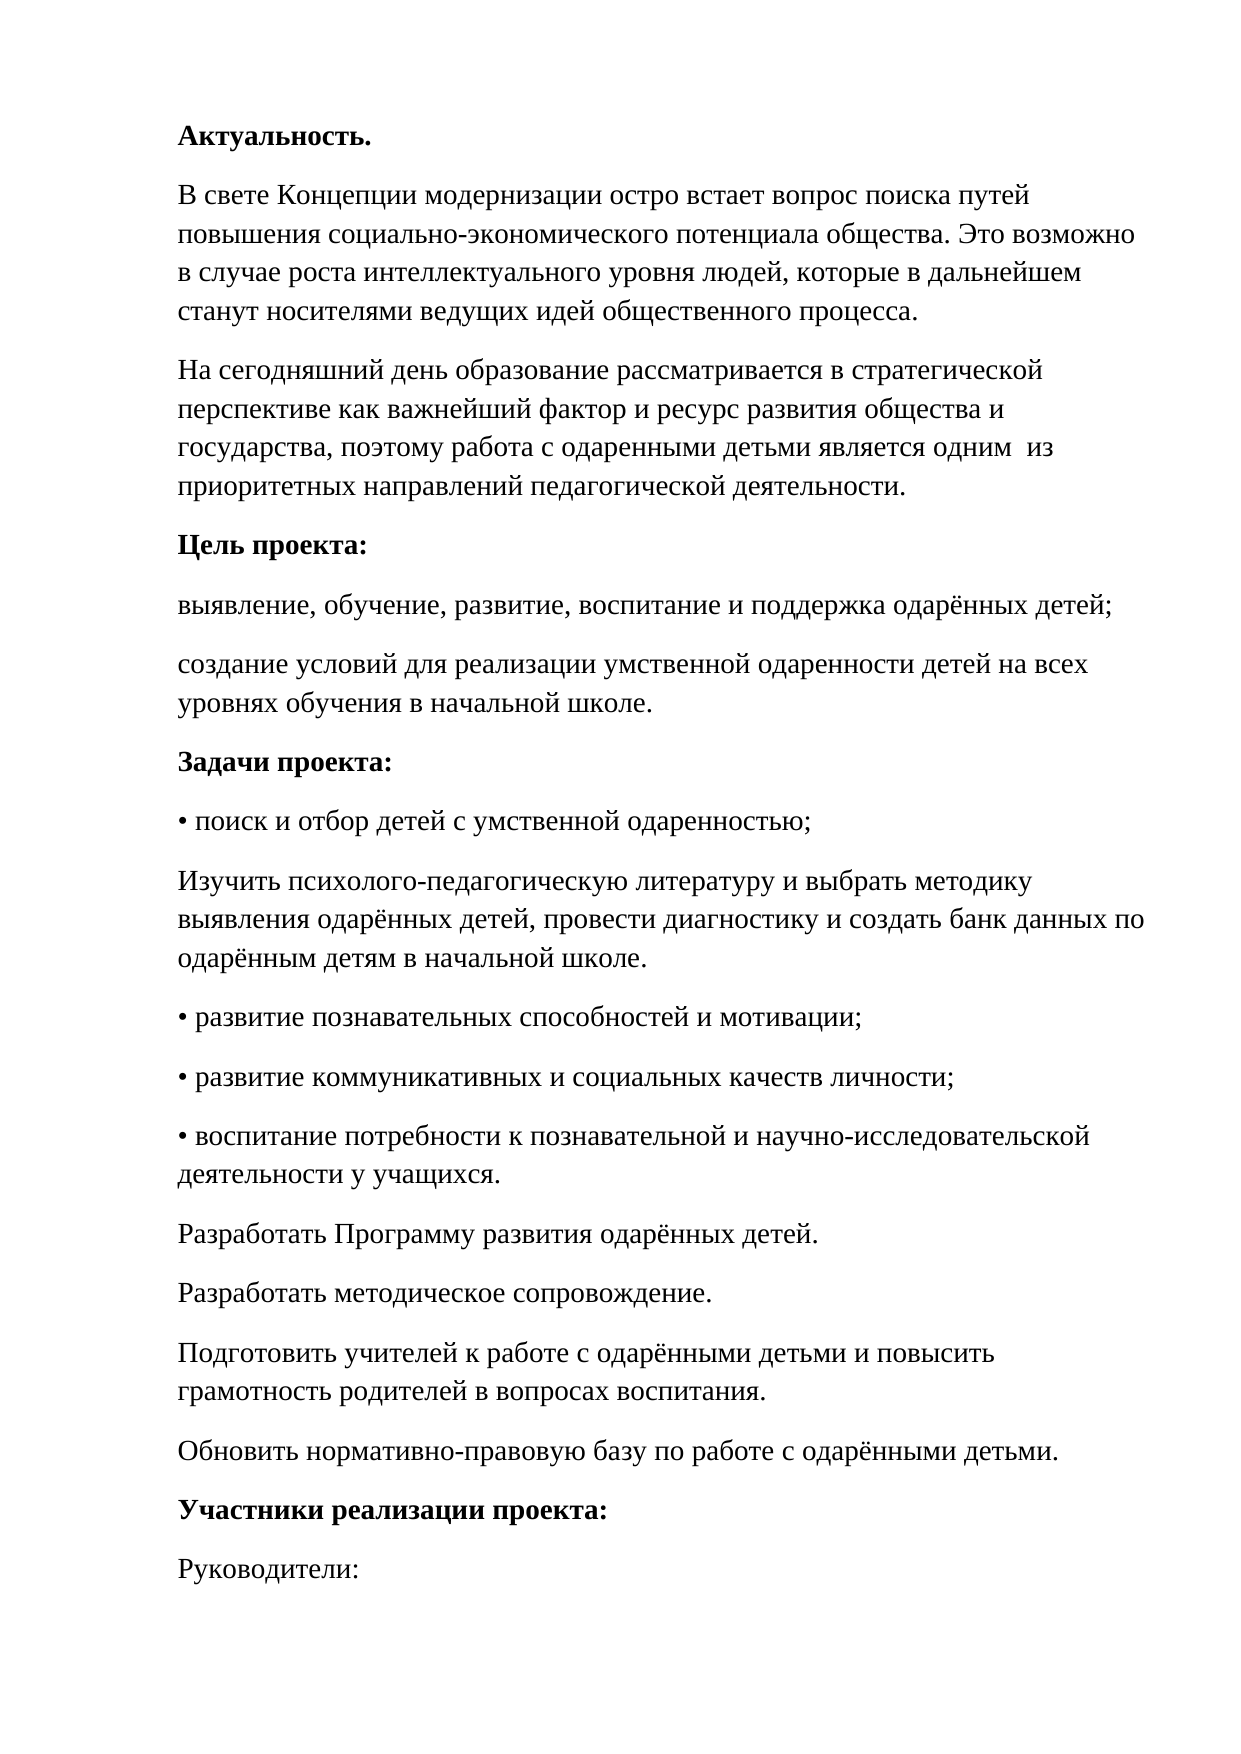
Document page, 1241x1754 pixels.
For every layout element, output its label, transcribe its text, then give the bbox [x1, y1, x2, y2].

text • поиск и отбор детей с умственной одаренностью; [177, 803, 1152, 837]
text создание условий для реализации умственной одаренности детей на всех уровнях обучения в начальной школе. [177, 646, 1152, 718]
text Разработать Программу развития одарённых детей. [177, 1216, 1152, 1249]
text выявление, обучение, развитие, воспитание и поддержка одарённых детей; [177, 587, 1152, 620]
text Изучить психолого-педагогическую литературу и выбрать методику выявления одарённых детей, провести диагностику и создать банк данных по одарённым детям в начальной школе. [177, 863, 1152, 973]
text • развитие коммуникативных и социальных качеств личности; [177, 1059, 1152, 1092]
text В свете Концепции модернизации остро встает вопрос поиска путей повышения социально-экономического потенциала общества. Это возможно в случае роста интеллектуального уровня людей, которые в дальнейшем станут носителями ведущих идей общественного процесса. [177, 177, 1152, 327]
text Цель проекта: [177, 527, 1152, 561]
text Актуальность. [177, 118, 1152, 152]
text На сегодняшний день образование рассматривается в стратегической перспективе как важнейший фактор и ресурс развития общества и государства, поэтому работа с одаренными детьми является одним из приоритетных направлений педагогической деятельности. [177, 352, 1152, 502]
text Обновить нормативно-правовую базу по работе с одарёнными детьми. [177, 1433, 1152, 1466]
text Подготовить учителей к работе с одарёнными детьми и повысить грамотность родителей в вопросах воспитания. [177, 1335, 1152, 1407]
text • развитие познавательных способностей и мотивации; [177, 999, 1152, 1033]
text Разработать методическое сопровождение. [177, 1275, 1152, 1309]
text • воспитание потребности к познавательной и научно-исследовательской деятельности у учащихся. [177, 1118, 1152, 1190]
text Задачи проекта: [177, 744, 1152, 778]
text Руководители: [177, 1551, 1152, 1585]
text Участники реализации проекта: [177, 1492, 1152, 1526]
